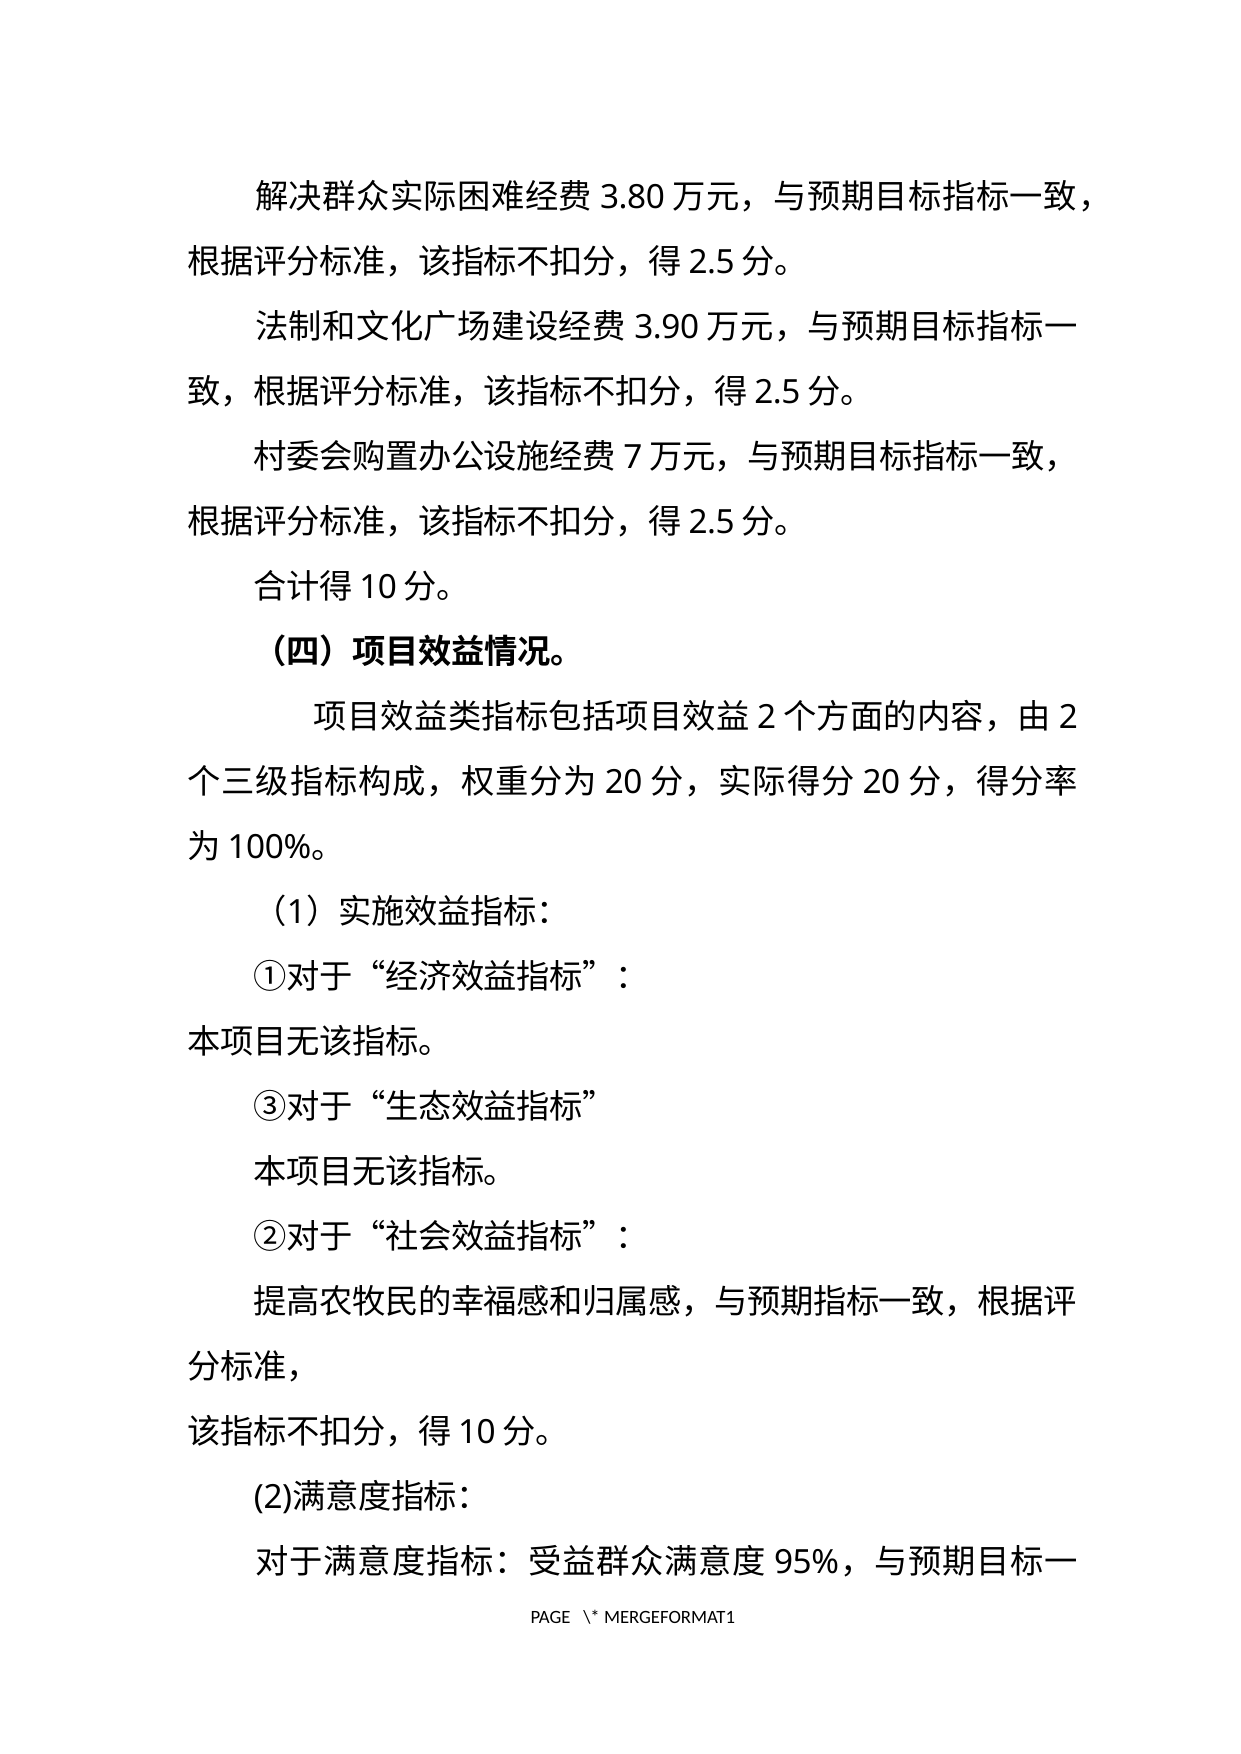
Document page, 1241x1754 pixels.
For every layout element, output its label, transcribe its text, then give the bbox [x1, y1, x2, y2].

text （四）项目效益情况。 [187, 617, 1078, 682]
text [187, 162, 1078, 617]
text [187, 682, 1078, 1592]
